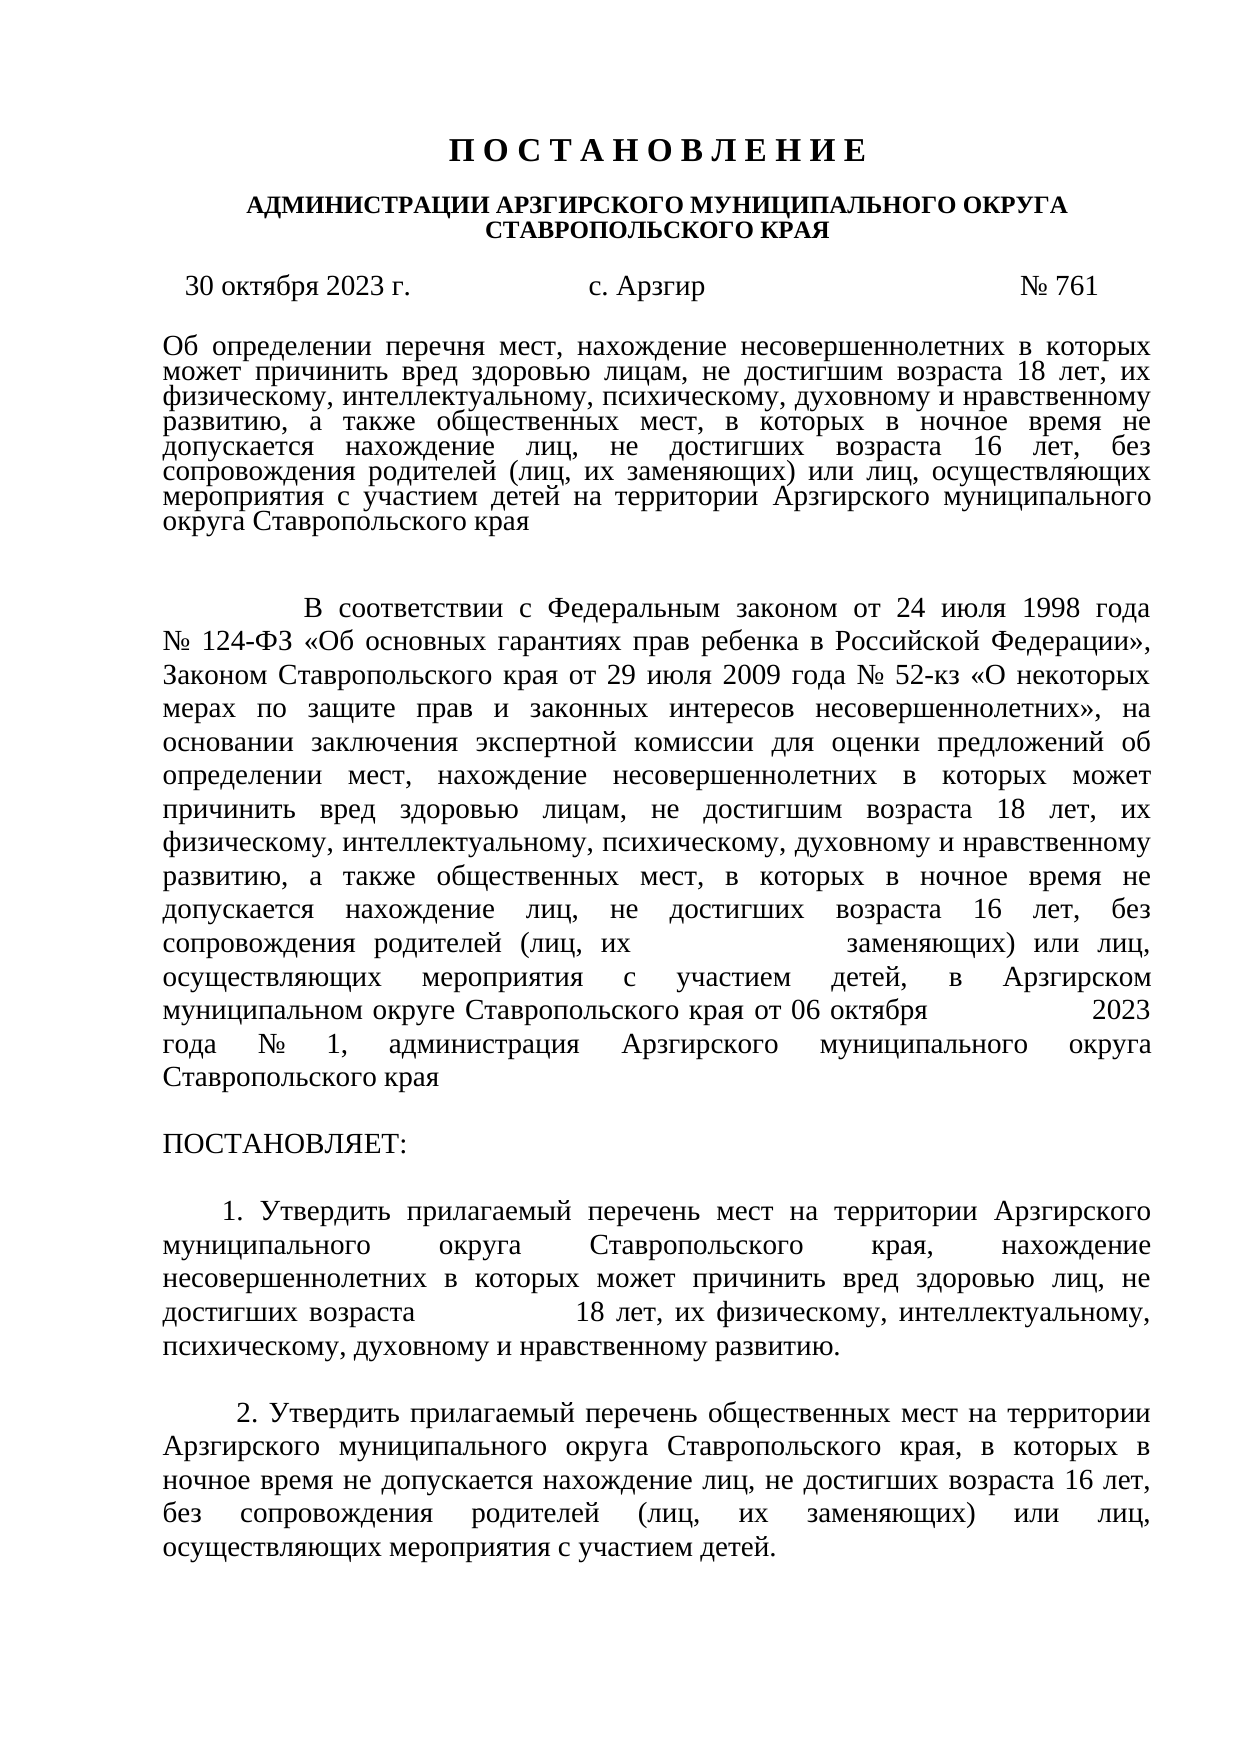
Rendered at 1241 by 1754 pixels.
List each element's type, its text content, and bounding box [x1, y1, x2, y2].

title П О С Т А Н О В Л Е Н И Е [162, 130, 1152, 168]
text ПОСТАНОВЛЯЕТ: [162, 1126, 1152, 1160]
text 1. Утвердить прилагаемый перечень мест на территории Арзгирского муниципального округа Ставропольского края, нахождение несовершеннолетних в которых может причинить вред здоровью лиц, не достигших возраста 18 лет, их физическому, интеллектуальному, психическому, духовному и нравственному развитию. [162, 1193, 1152, 1361]
text Об определении перечня мест, нахождение несовершеннолетних в которых может причинить вред здоровью лицам, не достигшим возраста 18 лет, их физическому, интеллектуальному, психическому, духовному и нравственному развитию, а также общественных мест, в которых в ночное время не допускается нахождение лиц, не достигших возраста 16 лет, без сопровождения родителей (лиц, их заменяющих) или лиц, осуществляющих мероприятия с участием детей на территории Арзгирского муниципального округа Ставропольского края [162, 335, 1152, 535]
table_header № 761 [812, 268, 1167, 335]
table_header с. Арзгир [482, 268, 812, 335]
title АДМИНИСТРАЦИИ АРЗГИРСКОГО МУНИЦИПАЛЬНОГО ОКРУГА [162, 193, 1152, 218]
title СТАВРОПОЛЬСКОГО КРАЯ [162, 218, 1152, 243]
text 2. Утвердить прилагаемый перечень общественных мест на территории Арзгирского муниципального округа Ставропольского края, в которых в ночное время не допускается нахождение лиц, не достигших возраста 16 лет, без сопровождения родителей (лиц, их заменяющих) или лиц, осуществляющих мероприятия с участием детей. [162, 1395, 1152, 1562]
table_header 30 октября 2023 г. [163, 268, 482, 335]
text В соответствии с Федеральным законом от 24 июля 1998 года № 124-ФЗ «Об основных гарантиях прав ребенка в Российской Федерации», Законом Ставропольского края от 29 июля 2009 года № 52-кз «О некоторых мерах по защите прав и законных интересов несовершеннолетних», на основании заключения экспертной комиссии для оценки предложений об определении мест, нахождение несовершеннолетних в которых может причинить вред здоровью лицам, не достигшим возраста 18 лет, их физическому, интеллектуальному, психическому, духовному и нравственному развитию, а также общественных мест, в которых в ночное время не допускается нахождение лиц, не достигших возраста 16 лет, без сопровождения родителей (лиц, их заменяющих) или лиц, осуществляющих мероприятия с участием детей, в Арзгирском муниципальном округе Ставропольского края от 06 октября 2023 года № 1, администрация Арзгирского муниципального округа Ставропольского края [162, 590, 1152, 1093]
